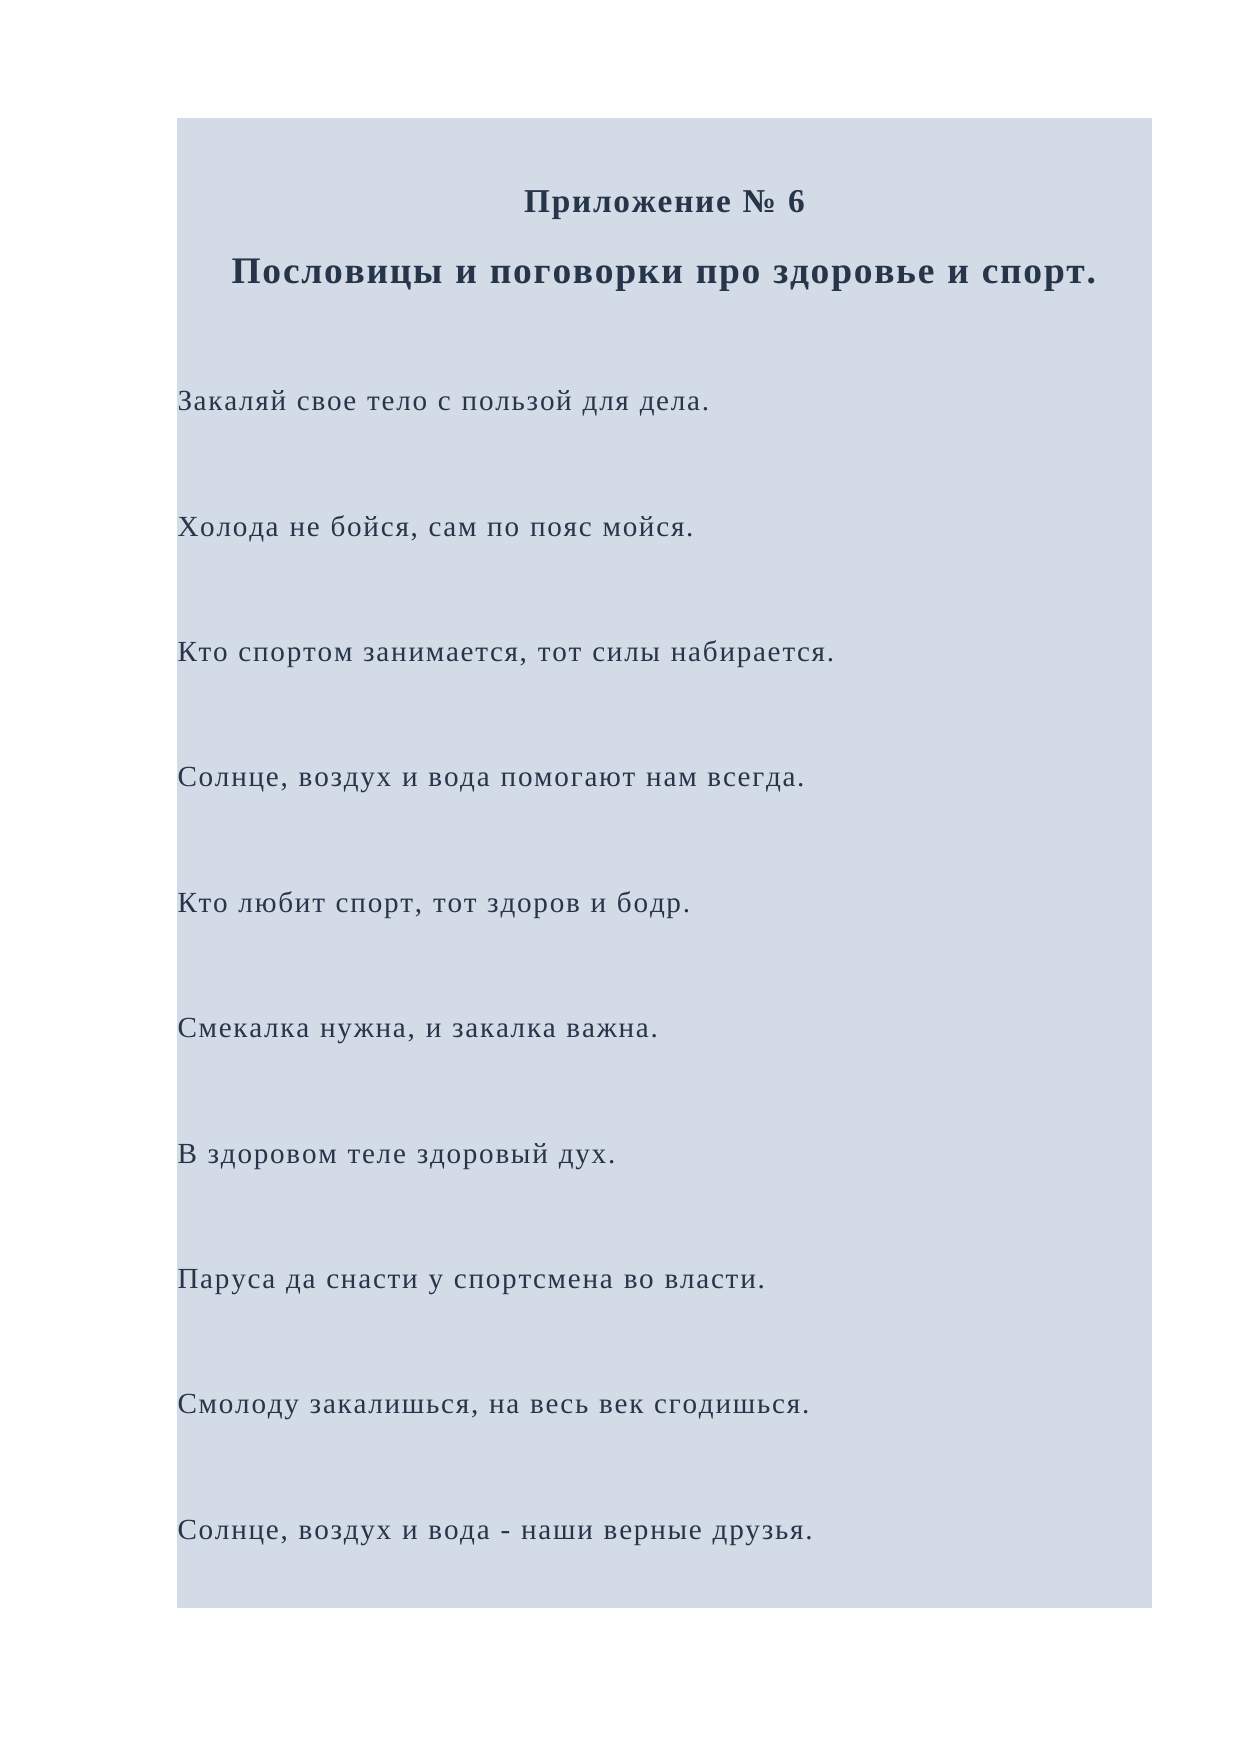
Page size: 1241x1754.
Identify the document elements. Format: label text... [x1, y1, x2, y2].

text Паруса да снасти у спортсмена во власти. [177, 1261, 1152, 1295]
text Холода не бойся, сам по пояс мойся. [177, 509, 1152, 542]
text Пословицы и поговорки про здоровье и спорт. [177, 248, 1152, 291]
text Солнце, воздух и вода - наши верные друзья. [177, 1512, 1152, 1546]
text Кто спортом занимается, тот силы набирается. [177, 634, 1152, 668]
text Смолоду закалишься, на весь век сгодишься. [177, 1387, 1152, 1420]
text В здоровом теле здоровый дух. [177, 1136, 1152, 1169]
text Смекалка нужна, и закалка важна. [177, 1010, 1152, 1044]
text Кто любит спорт, тот здоров и бодр. [177, 885, 1152, 918]
text Солнце, воздух и вода помогают нам всегда. [177, 759, 1152, 793]
text Приложение № 6 [177, 181, 1152, 219]
text Закаляй свое тело с пользой для дела. [177, 383, 1152, 417]
